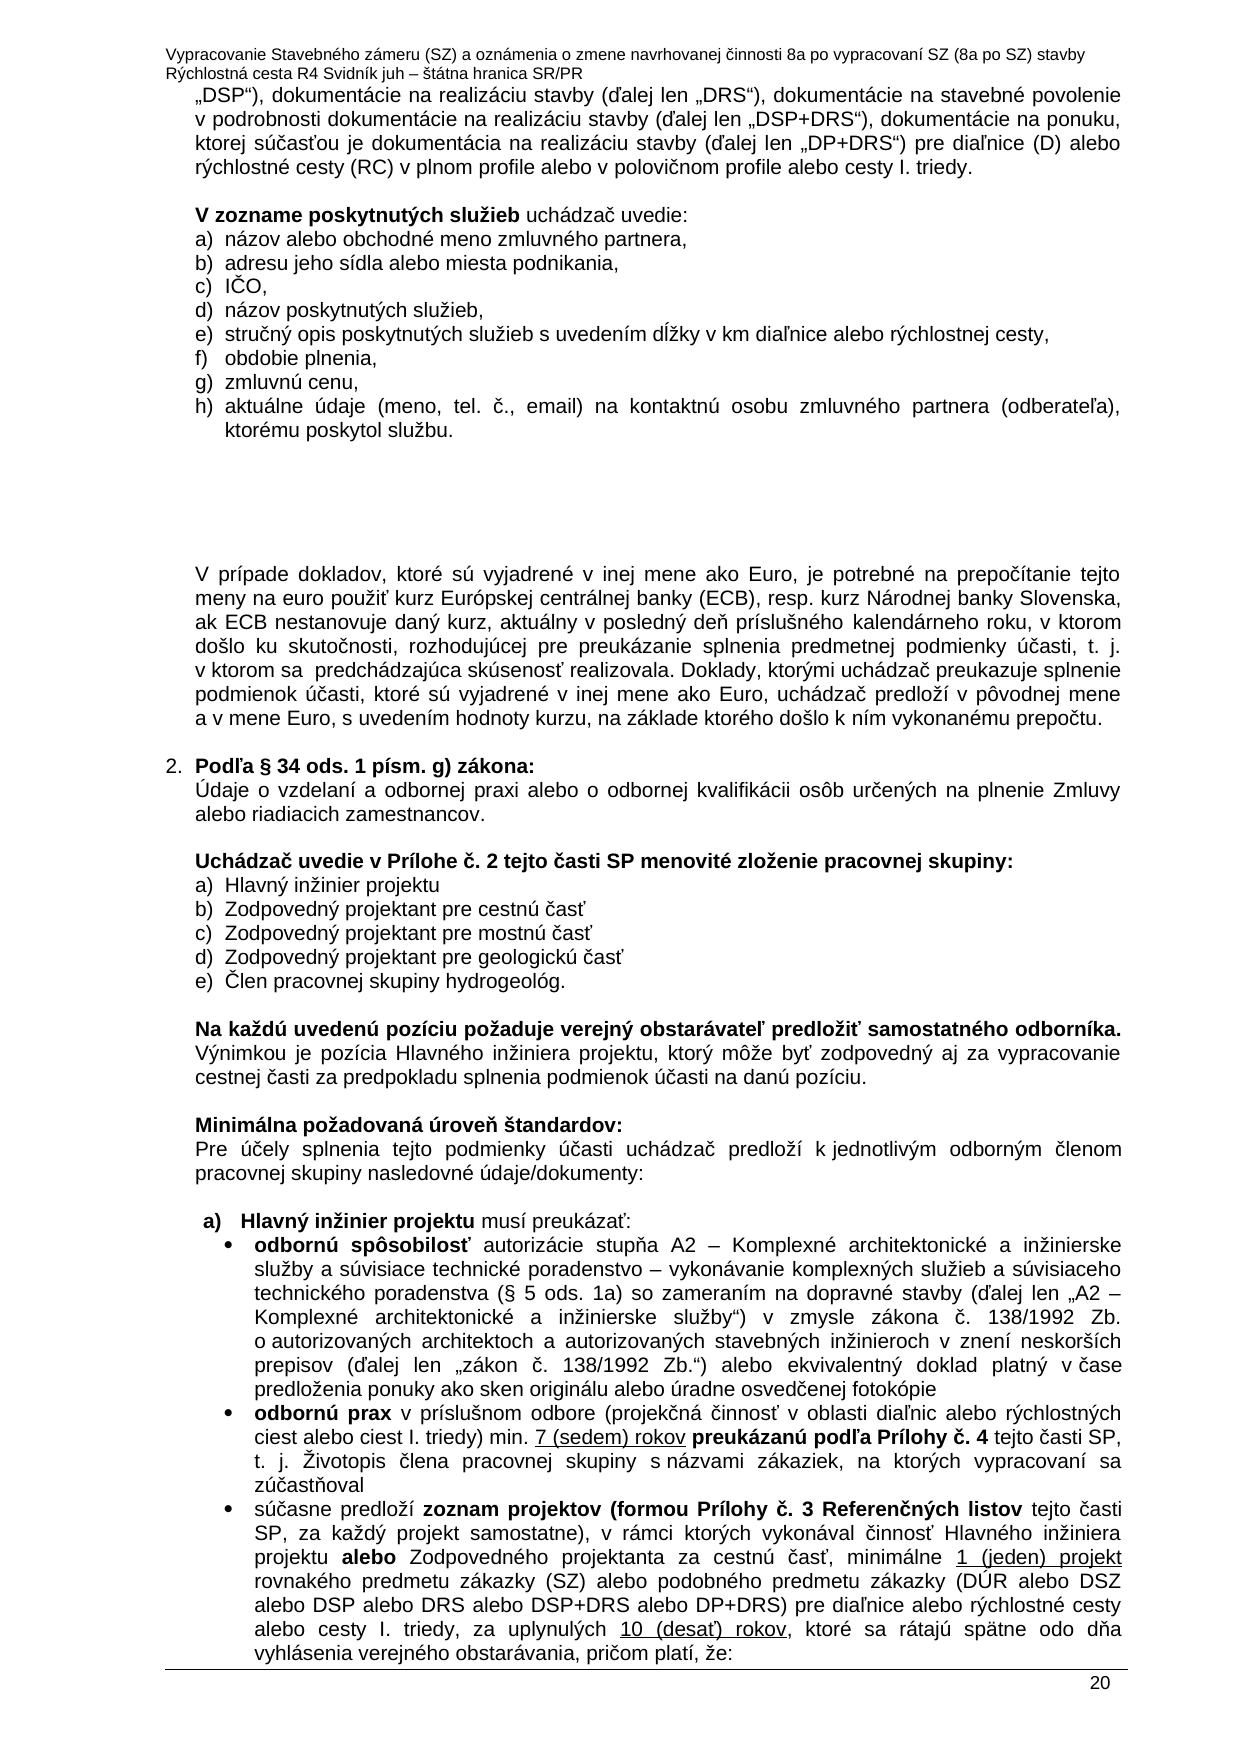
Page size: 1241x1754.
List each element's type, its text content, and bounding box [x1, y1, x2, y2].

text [195, 83, 1122, 178]
list názov alebo obchodné meno zmluvného partnera, [195, 226, 1122, 250]
text Pre účely splnenia tejto podmienky účasti uchádzač predloží k jednotlivým odborným členom pracovnej skupiny nasledovné údaje/dokumenty: [195, 1137, 1122, 1185]
text d) Zodpovedný projektant pre geologickú časť [195, 945, 1122, 969]
text c) Zodpovedný projektant pre mostnú časť [195, 921, 1122, 945]
text Údaje o vzdelaní a odbornej praxi alebo o odbornej kvalifikácii osôb určených na plnenie Zmluvy alebo riadiacich zamestnancov. [195, 777, 1122, 825]
list zmluvnú cenu, [195, 370, 1122, 394]
list adresu jeho sídla alebo miesta podnikania, [195, 250, 1122, 274]
text Minimálna požadovaná úroveň štandardov: [195, 1113, 1122, 1137]
list obdobie plnenia, [195, 346, 1122, 370]
list stručný opis poskytnutých služieb s uvedením dĺžky v km diaľnice alebo rýchlostnej cesty, [195, 322, 1122, 346]
text V prípade dokladov, ktoré sú vyjadrené v inej mene ako Euro, je potrebné na prepočítanie tejto meny na euro použiť kurz Európskej centrálnej banky (ECB), resp. kurz Národnej banky Slovenska, ak ECB nestanovuje daný kurz, aktuálny v posledný deň príslušného kalendárneho roku, v ktorom došlo ku skutočnosti, rozhodujúcej pre preukázanie splnenia predmetnej podmienky účasti, t. j. v ktorom sa predchádzajúca skúsenosť realizovala. Doklady, ktorými uchádzač preukazuje splnenie podmienok účasti, ktoré sú vyjadrené v inej mene ako Euro, uchádzač predloží v pôvodnej mene a v mene Euro, s uvedením hodnoty kurzu, na základe ktorého došlo k ním vykonanému prepočtu. [195, 562, 1122, 729]
list IČO, [195, 274, 1122, 298]
text b) Zodpovedný projektant pre cestnú časť [195, 897, 1122, 921]
text e) Člen pracovnej skupiny hydrogeológ. [195, 969, 1122, 993]
list aktuálne údaje (meno, tel. č., email) na kontaktnú osobu zmluvného partnera (odberateľa), ktorému poskytol službu. [195, 394, 1122, 442]
list názov poskytnutých služieb, [195, 298, 1122, 322]
text a) Hlavný inžinier projektu [195, 873, 1122, 897]
list Podľa § 34 ods. 1 písm. g) zákona: [165, 753, 1122, 777]
text Na každú uvedenú pozíciu požaduje verejný obstarávateľ predložiť samostatného odborníka. Výnimkou je pozícia Hlavného inžiniera projektu, ktorý môže byť zodpovedný aj za vypracovanie cestnej časti za predpokladu splnenia podmienok účasti na danú pozíciu. [195, 1017, 1122, 1089]
list Hlavný inžinier projektu musí preukázať: [203, 1209, 1122, 1233]
text V zozname poskytnutých služieb uchádzač uvedie: [195, 202, 1122, 226]
list súčasne predloží zoznam projektov (formou Prílohy č. 3 Referenčných listov tejto časti SP, za každý projekt samostatne), v rámci ktorých vykonával činnosť Hlavného inžiniera projektu alebo Zodpovedného projektanta za cestnú časť, minimálne 1 (jeden) projekt rovnakého predmetu zákazky (SZ) alebo podobného predmetu zákazky (DÚR alebo DSZ alebo DSP alebo DRS alebo DSP+DRS alebo DP+DRS) pre diaľnice alebo rýchlostné cesty alebo cesty I. triedy, za uplynulých 10 (desať) rokov, ktoré sa rátajú spätne odo dňa vyhlásenia verejného obstarávania, pričom platí, že: [224, 1496, 1122, 1664]
text Uchádzač uvedie v Prílohe č. 2 tejto časti SP menovité zloženie pracovnej skupiny: [195, 849, 1122, 873]
list odbornú spôsobilosť autorizácie stupňa A2 – Komplexné architektonické a inžinierske služby a súvisiace technické poradenstvo – vykonávanie komplexných služieb a súvisiaceho technického poradenstva (§ 5 ods. 1a) so zameraním na dopravné stavby (ďalej len „A2 – Komplexné architektonické a inžinierske služby“) v zmysle zákona č. 138/1992 Zb. o autorizovaných architektoch a autorizovaných stavebných inžinieroch v znení neskorších prepisov (ďalej len „zákon č. 138/1992 Zb.“) alebo ekvivalentný doklad platný v čase predloženia ponuky ako sken originálu alebo úradne osvedčenej fotokópie [224, 1233, 1122, 1401]
